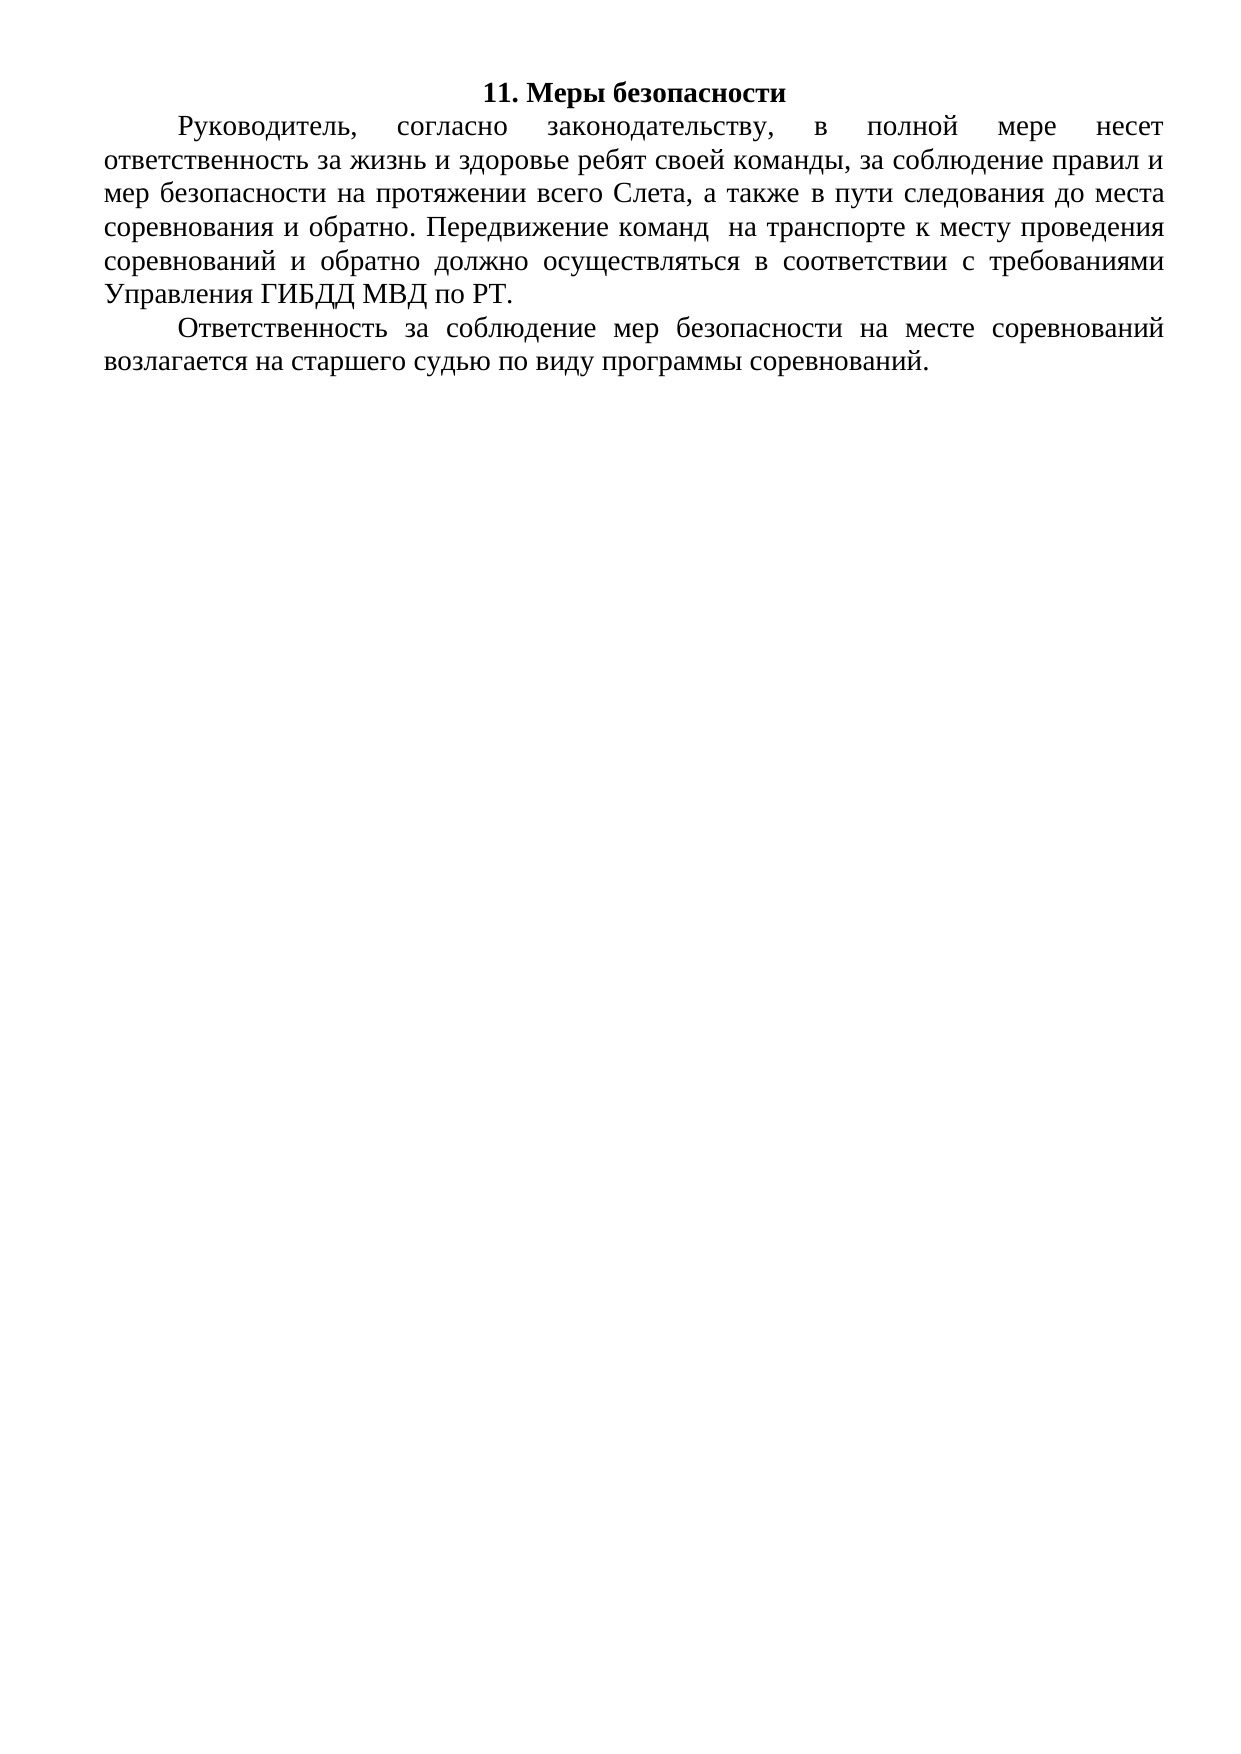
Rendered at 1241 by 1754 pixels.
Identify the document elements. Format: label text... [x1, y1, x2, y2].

text Ответственность за соблюдение мер безопасности на месте соревнований возлагается на старшего судью по виду программы соревнований. [103, 310, 1165, 377]
text 11. Меры безопасности [103, 75, 1165, 108]
text Руководитель, согласно законодательству, в полной мере несет ответственность за жизнь и здоровье ребят своей команды, за соблюдение правил и мер безопасности на протяжении всего Слета, а также в пути следования до места соревнования и обратно. Передвижение команд на транспорте к месту проведения соревнований и обратно должно осуществляться в соответствии с требованиями Управления ГИБДД МВД по РТ. [103, 108, 1165, 310]
